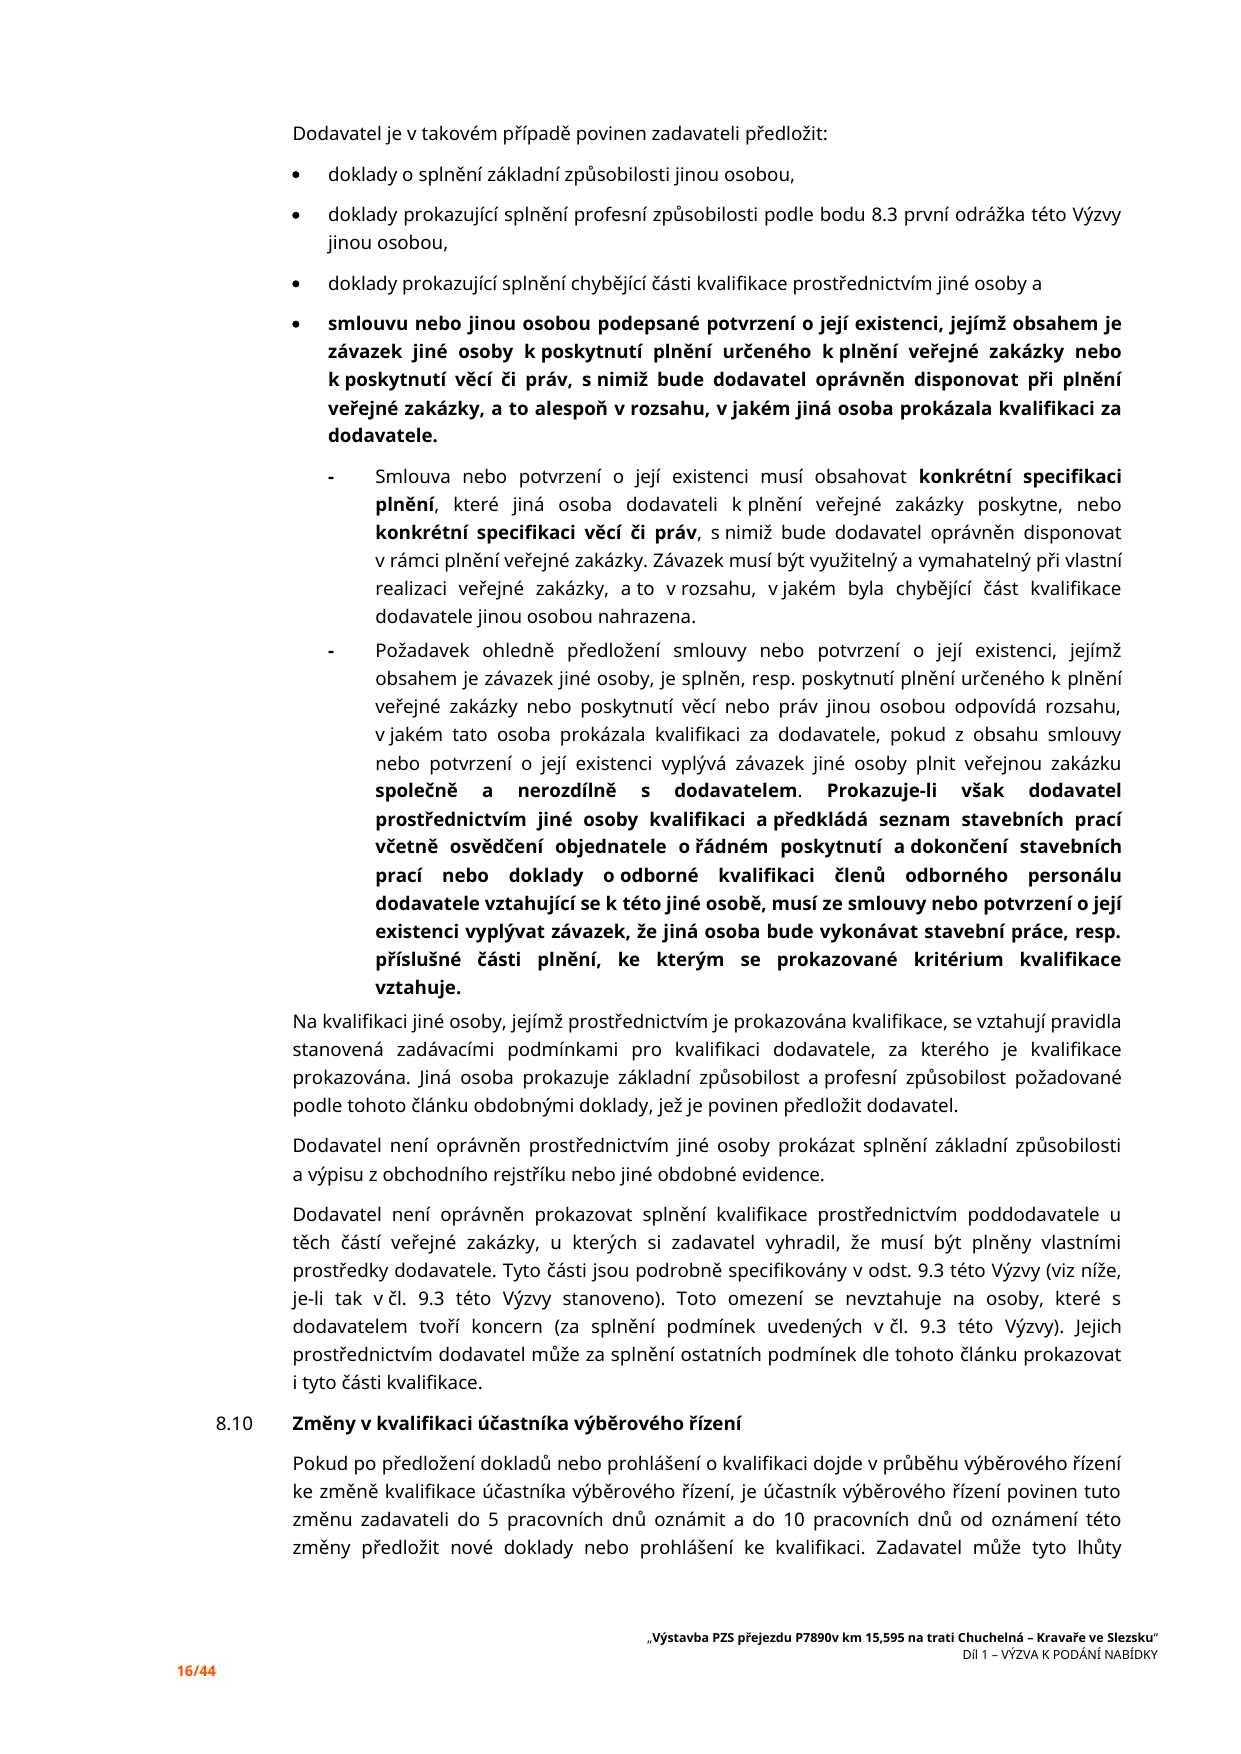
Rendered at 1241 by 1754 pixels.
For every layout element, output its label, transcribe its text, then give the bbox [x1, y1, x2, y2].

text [292, 1451, 1122, 1560]
text Na kvalifikaci jiné osoby, jejímž prostřednictvím je prokazována kvalifikace, se vztahují pravidla stanovená zadávacími podmínkami pro kvalifikaci dodavatele, za kterého je kvalifikace prokazována. Jiná osoba prokazuje základní způsobilost a profesní způsobilost požadované podle tohoto článku obdobnými doklady, jež je povinen předložit dodavatel. [292, 1008, 1122, 1118]
text Požadavek ohledně předložení smlouvy nebo potvrzení o její existenci, jejímž obsahem je závazek jiné osoby, je splněn, resp. poskytnutí plnění určeného k plnění veřejné zakázky nebo poskytnutí věcí nebo práv jinou osobou odpovídá rozsahu, v jakém tato osoba prokázala kvalifikaci za dodavatele, pokud z obsahu smlouvy nebo potvrzení o její existenci vyplývá závazek jiné osoby plnit veřejnou zakázku společně a nerozdílně s dodavatelem. Prokazuje-li však dodavatel prostřednictvím jiné osoby kvalifikaci a předkládá seznam stavebních prací včetně osvědčení objednatele o řádném poskytnutí a dokončení stavebních prací nebo doklady o odborné kvalifikaci členů odborného personálu dodavatele vztahující se k této jiné osobě, musí ze smlouvy nebo potvrzení o její existenci vyplývat závazek, že jiná osoba bude vykonávat stavební práce, resp. příslušné části plnění, ke kterým se prokazované kritérium kvalifikace vztahuje. [328, 638, 1122, 999]
text doklady prokazující splnění chybějící části kvalifikace prostřednictvím jiné osoby a [292, 270, 1122, 296]
text Dodavatel je v takovém případě povinen zadavateli předložit: [292, 121, 1122, 146]
text doklady o splnění základní způsobilosti jinou osobou, [292, 161, 1122, 187]
text Dodavatel není oprávněn prokazovat splnění kvalifikace prostřednictvím poddodavatele u těch částí veřejné zakázky, u kterých si zadavatel vyhradil, že musí být plněny vlastními prostředky dodavatele. Tyto části jsou podrobně specifikovány v odst. 9.3 této Výzvy (viz níže, je-li tak v čl. 9.3 této Výzvy stanoveno). Toto omezení se nevztahuje na osoby, které s dodavatelem tvoří koncern (za splnění podmínek uvedených v čl. 9.3 této Výzvy). Jejich prostřednictvím dodavatel může za splnění ostatních podmínek dle tohoto článku prokazovat i tyto části kvalifikace. [292, 1201, 1122, 1395]
text Změny v kvalifikaci účastníka výběrového řízení [216, 1410, 1122, 1436]
text Dodavatel není oprávněn prostřednictvím jiné osoby prokázat splnění základní způsobilosti a výpisu z obchodního rejstříku nebo jiné obdobné evidence. [292, 1133, 1122, 1186]
text Smlouva nebo potvrzení o její existenci musí obsahovat konkrétní specifikaci plnění, které jiná osoba dodavateli k plnění veřejné zakázky poskytne, nebo konkrétní specifikaci věcí či práv, s nimiž bude dodavatel oprávněn disponovat v rámci plnění veřejné zakázky. Závazek musí být využitelný a vymahatelný při vlastní realizaci veřejné zakázky, a to v rozsahu, v jakém byla chybějící část kvalifikace dodavatele jinou osobou nahrazena. [328, 463, 1122, 629]
text doklady prokazující splnění profesní způsobilosti podle bodu 8.3 první odrážka této Výzvy jinou osobou, [292, 202, 1122, 255]
text smlouvu nebo jinou osobou podepsané potvrzení o její existenci, jejímž obsahem je závazek jiné osoby k poskytnutí plnění určeného k plnění veřejné zakázky nebo k poskytnutí věcí či práv, s nimiž bude dodavatel oprávněn disponovat při plnění veřejné zakázky, a to alespoň v rozsahu, v jakém jiná osoba prokázala kvalifikaci za dodavatele. [292, 311, 1122, 448]
